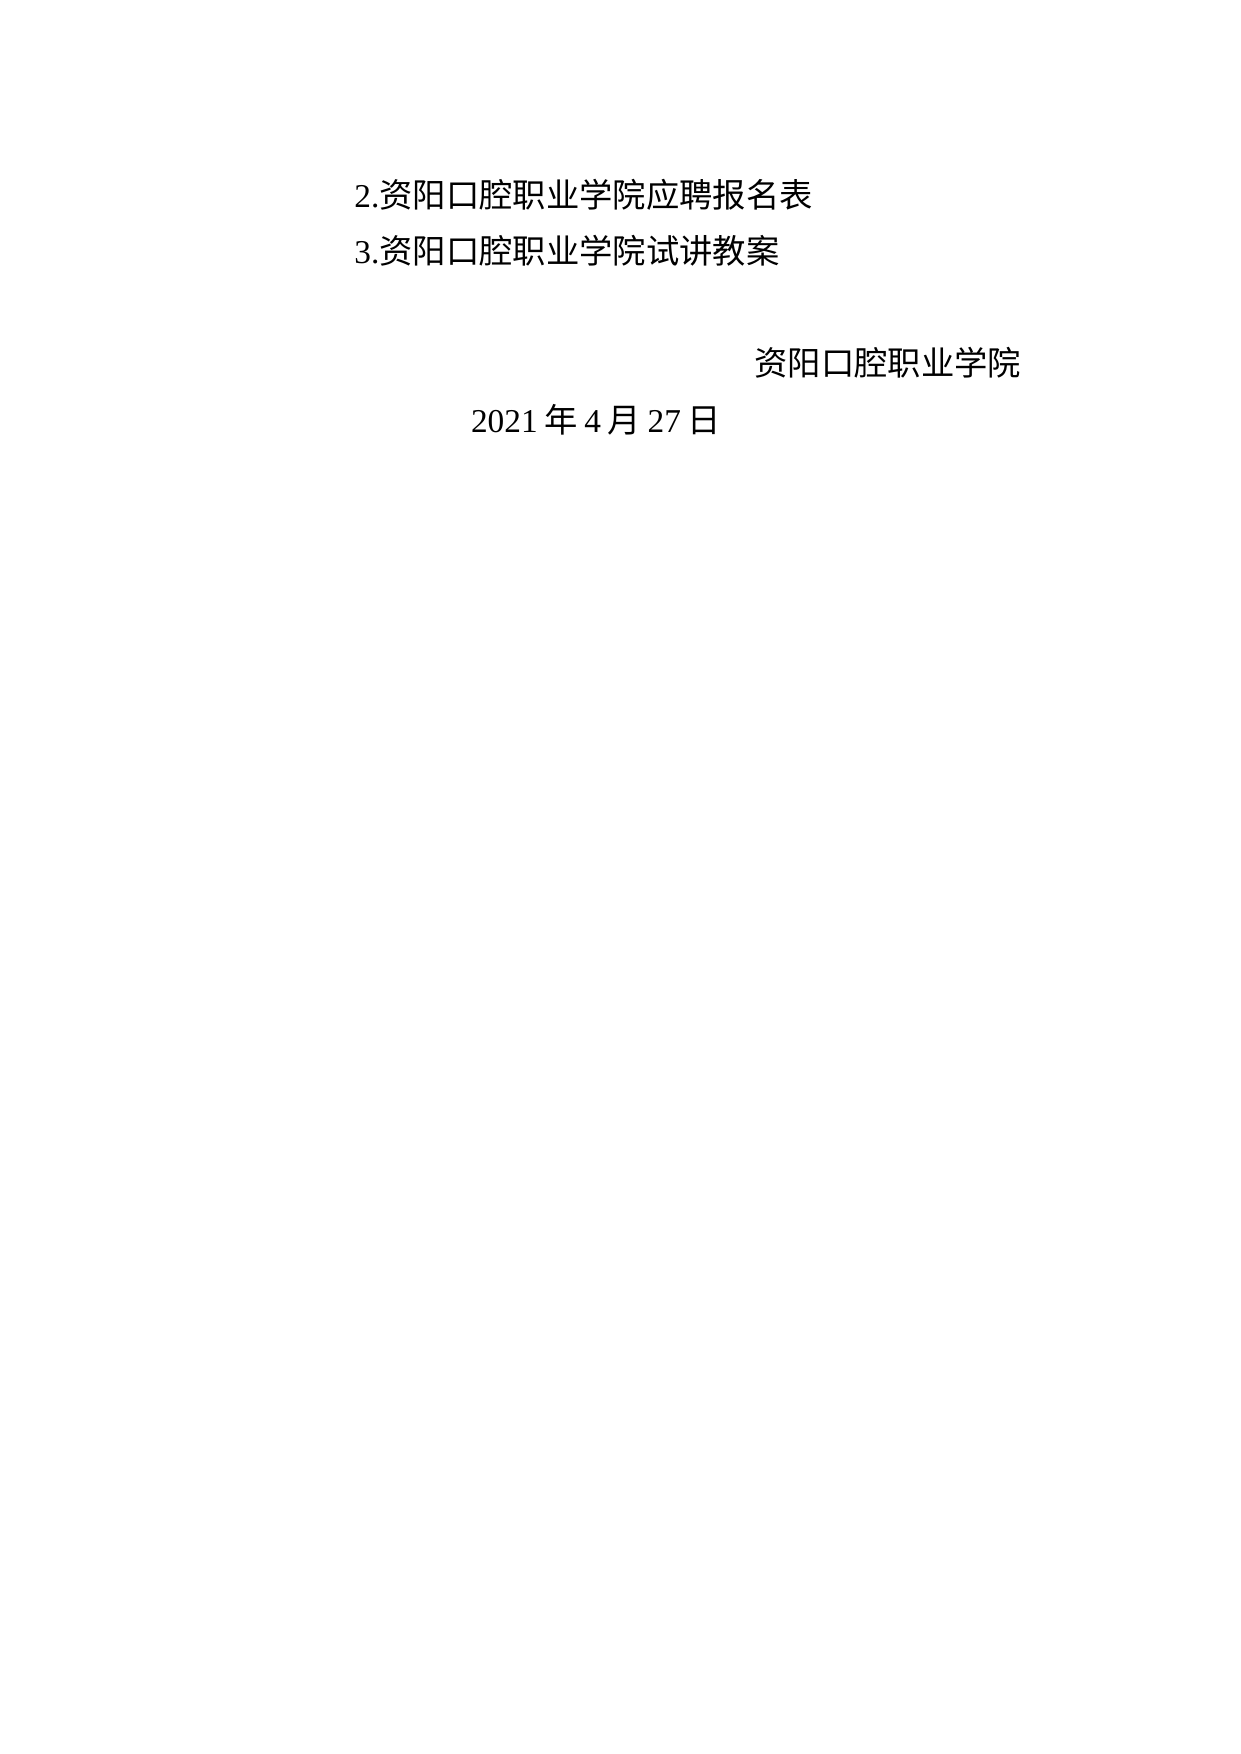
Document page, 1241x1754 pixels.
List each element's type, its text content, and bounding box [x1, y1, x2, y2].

text 3.资阳口腔职业学院试讲教案 [187, 218, 1053, 274]
text 2.资阳口腔职业学院应聘报名表 [187, 162, 1053, 218]
text 2021年4月27日 [187, 387, 1053, 443]
text 资阳口腔职业学院 [187, 331, 1053, 387]
